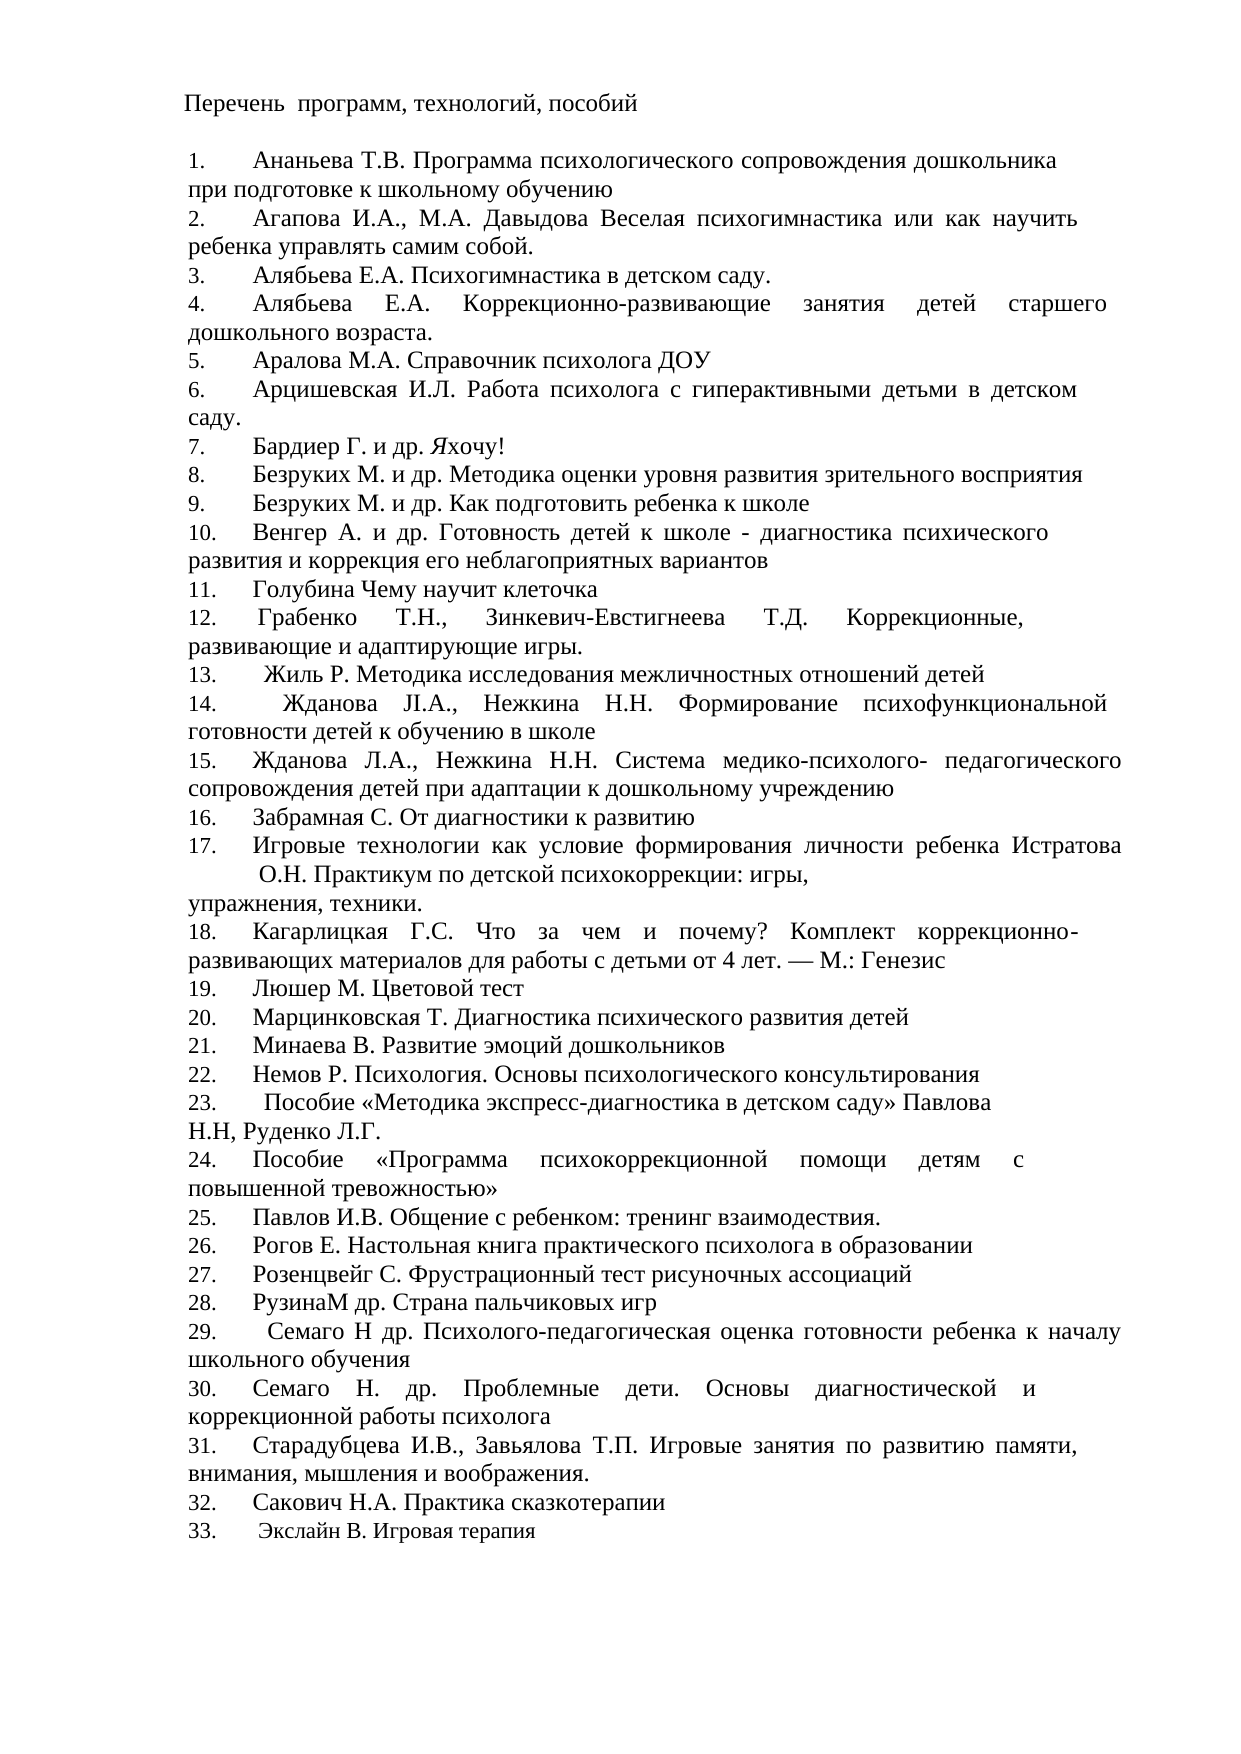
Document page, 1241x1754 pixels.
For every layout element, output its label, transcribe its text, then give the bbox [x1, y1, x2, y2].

list Семаго Н. др. Проблемные дети. Основы диагностической и коррекционной работы психолога [188, 1373, 1037, 1431]
list Сакович Н.А. Практика сказкотерапии [188, 1488, 1151, 1516]
list Старадубцева И.В., Завьялова Т.П. Игровые занятия по развитию памяти, внимания, мышления и воображения. [188, 1431, 1078, 1488]
list Ананьева Т.В. Программа психологического сопровождения дошкольника при подготовке к школьному обучению [188, 146, 1058, 203]
list Розенцвейг С. Фрустрационный тест рисуночных ассоциаций [188, 1259, 1151, 1288]
list Безруких М. и др. Как подготовить ребенка к школе [188, 489, 1151, 517]
list Алябьева Е.А. Коррекционно-развивающие занятия детей старшего дошкольного возраста. [188, 289, 1108, 346]
list Венгер А. и др. Готовность детей к школе - диагностика психического развития и коррекция его неблагоприятных вариантов [188, 517, 1049, 574]
list Кагарлицкая Г.С. Что за чем и почему? Комплект коррекционноразвивающих материалов для работы с детьми от 4 лет. — М.: Генезис [188, 917, 1078, 974]
text упражнения, техники. [188, 888, 1151, 917]
list Алябьева Е.А. Психогимнастика в детском саду. [188, 260, 1151, 289]
list Павлов И.В. Общение с ребенком: тренинг взаимодествия. [188, 1202, 1151, 1231]
list Забрамная С. От диагностики к развитию [188, 803, 1151, 831]
list Агапова И.А., М.А. Давыдова Веселая психогимнастика или как научить ребенка управлять самим собой. [188, 203, 1078, 260]
list Люшер М. Цветовой тест [188, 974, 1151, 1002]
list Бардиер Г. и др. Яхочу! [188, 432, 1151, 460]
list Арцишевская И.Л. Работа психолога с гиперактивными детьми в детском саду. [188, 374, 1078, 432]
list Голубина Чему научит клеточка [188, 574, 1151, 603]
list Игровые технологии как условие формирования личности ребенка Истратова О.Н. Практикум по детской психокоррекции: игры, [188, 831, 1122, 888]
list Безруких М. и др. Методика оценки уровня развития зрительного восприятия [188, 460, 1087, 489]
list Немов Р. Психология. Основы психологического консультирования [188, 1059, 1151, 1088]
list Аралова М.А. Справочник психолога ДОУ [188, 346, 1151, 374]
list РузинаМ др. Страна пальчиковых игр [188, 1288, 1151, 1316]
list Экслайн В. Игровая терапия [188, 1516, 1151, 1545]
list Рогов Е. Настольная книга практического психолога в образовании [188, 1231, 1151, 1259]
list Жданова Л.А., Нежкина Н.Н. Система медико-психолого- педагогического сопровождения детей при адаптации к дошкольному учреждению [188, 746, 1122, 803]
list Пособие «Методика экспресс-диагностика в детском саду» Павлова [188, 1088, 1151, 1117]
list Минаева В. Развитие эмоций дошкольников [188, 1031, 1151, 1059]
text Перечень программ, технологий, пособий [184, 89, 1137, 118]
list Пособие «Программа психокоррекционной помощи детям с повышенной тревожностью» [188, 1145, 1024, 1202]
list Грабенко Т.Н., Зинкевич-Евстигнеева Т.Д. Коррекционные, развивающие и адаптирующие игры. [188, 603, 1024, 660]
text Н.Н, Руденко Л.Г. [188, 1117, 1151, 1145]
list Семаго Н др. Психолого-педагогическая оценка готовности ребенка к началу школьного обучения [188, 1316, 1122, 1373]
list Жданова JI.A., Нежкина Н.Н. Формирование психофункциональной готовности детей к обучению в школе [188, 688, 1108, 746]
list Жиль Р. Методика исследования межличностных отношений детей [188, 660, 1151, 688]
list Марцинковская Т. Диагностика психического развития детей [188, 1002, 1151, 1031]
